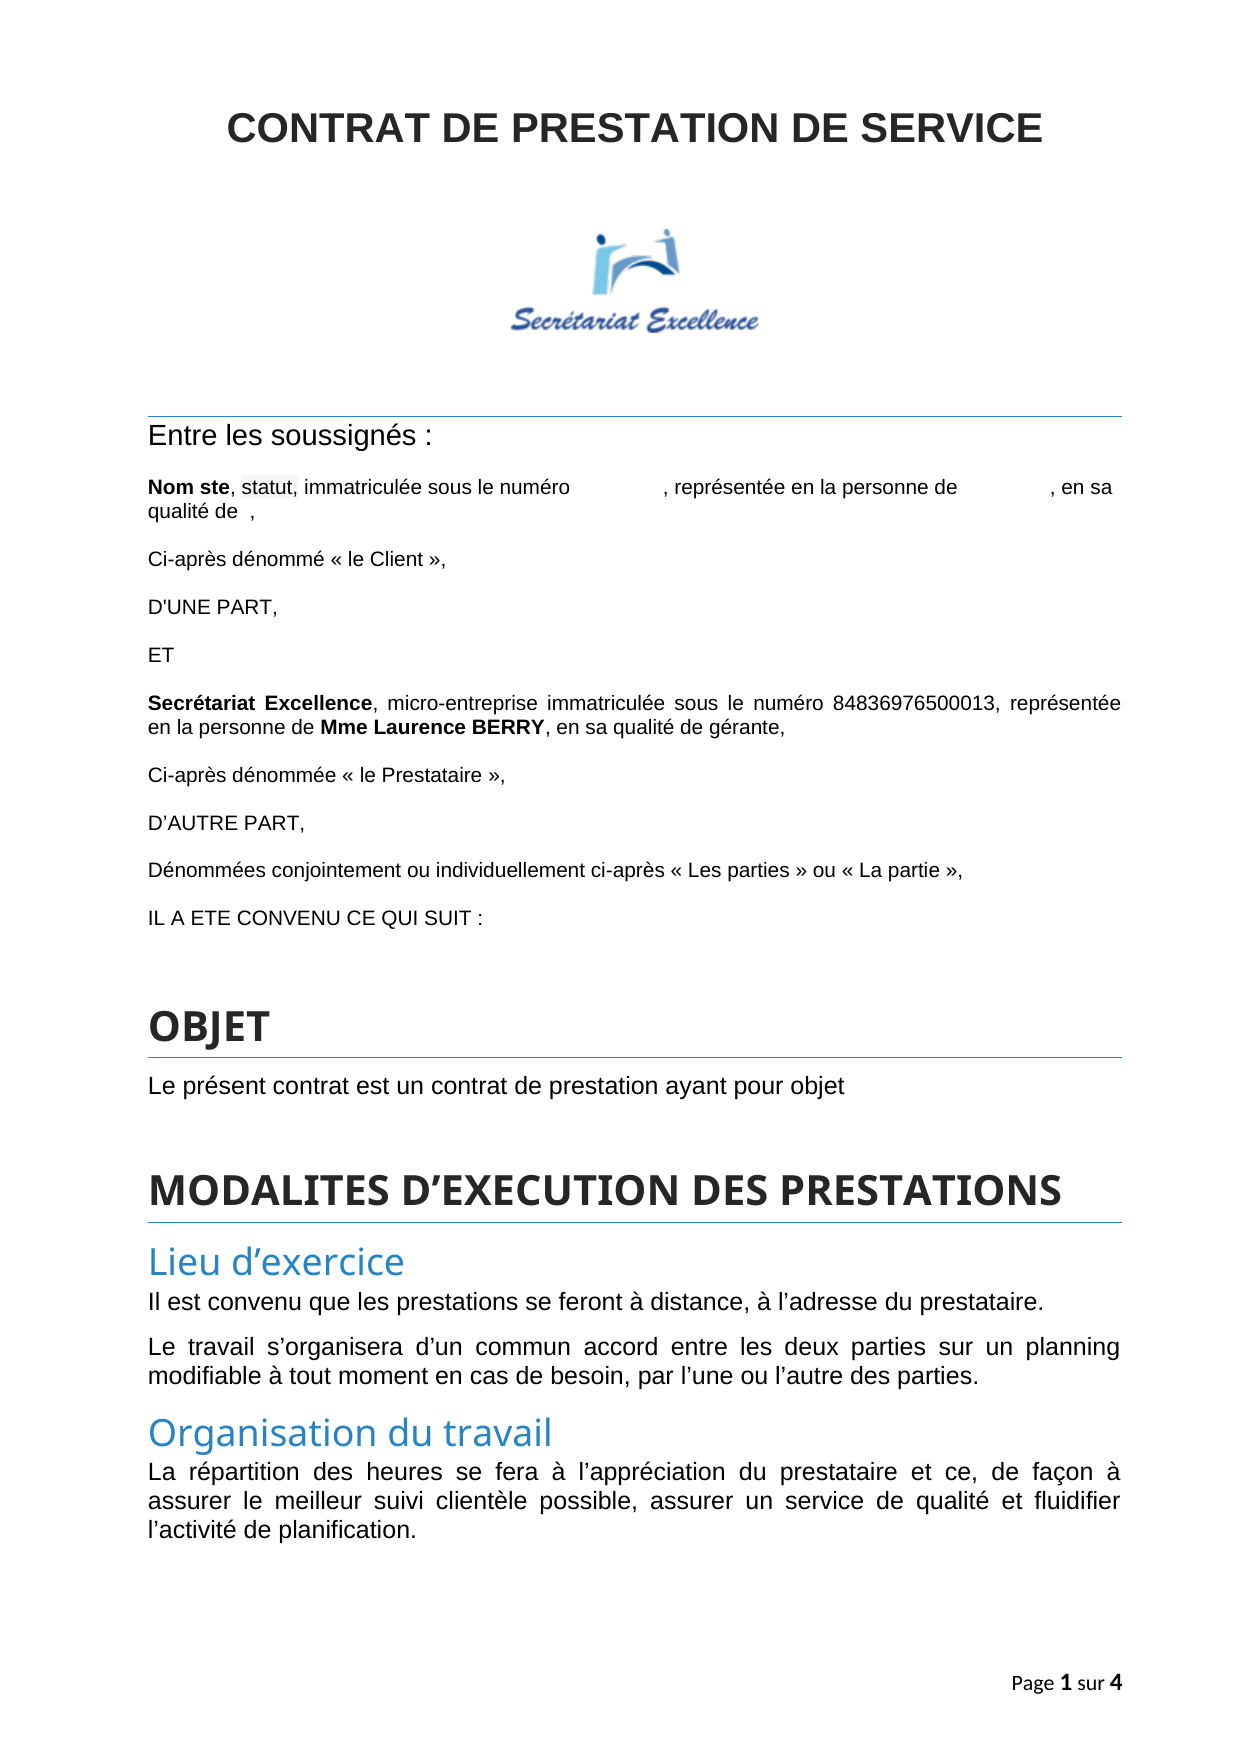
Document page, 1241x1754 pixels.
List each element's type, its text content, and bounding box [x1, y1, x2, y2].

text Entre les soussignés : [148, 417, 1122, 451]
text Secrétariat Excellence, micro-entreprise immatriculée sous le numéro 84836976500013, représentée en la personne de Mme Laurence BERRY, en sa qualité de gérante, [148, 691, 1122, 738]
subtitle OBJET [148, 996, 1122, 1057]
subtitle CONTRAT DE PRESTATION DE SERVICE [148, 103, 1122, 151]
text Dénommées conjointement ou individuellement ci-après « Les parties » ou « La partie », [148, 858, 1122, 882]
text ET [148, 643, 1122, 667]
text Nom ste, statut, immatriculée sous le numéro , représentée en la personne de , en sa qualité de , [148, 475, 1122, 523]
text D'UNE PART, [148, 595, 1122, 619]
text La répartition des heures se fera à l’appréciation du prestataire et ce, de façon à assurer le meilleur suivi clientèle possible, assurer un service de qualité et fluidifier l’activité de planification. [148, 1457, 1122, 1543]
text Le travail s’organisera d’un commun accord entre les deux parties sur un planning modifiable à tout moment en cas de besoin, par l’une ou l’autre des parties. [148, 1332, 1122, 1389]
text Ci-après dénommé « le Client », [148, 547, 1122, 571]
text Le présent contrat est un contrat de prestation ayant pour objet [148, 1071, 1122, 1100]
subtitle MODALITES D’EXECUTION DES PRESTATIONS [148, 1161, 1122, 1222]
subtitle Organisation du travail [148, 1406, 1122, 1457]
text D’AUTRE PART, [148, 810, 1122, 834]
picture [504, 151, 766, 413]
subtitle Lieu d’exercice [148, 1236, 1122, 1287]
text IL A ETE CONVENU CE QUI SUIT : [148, 906, 1122, 930]
text Ci-après dénommée « le Prestataire », [148, 762, 1122, 786]
text Il est convenu que les prestations se feront à distance, à l’adresse du prestataire. [148, 1287, 1122, 1315]
